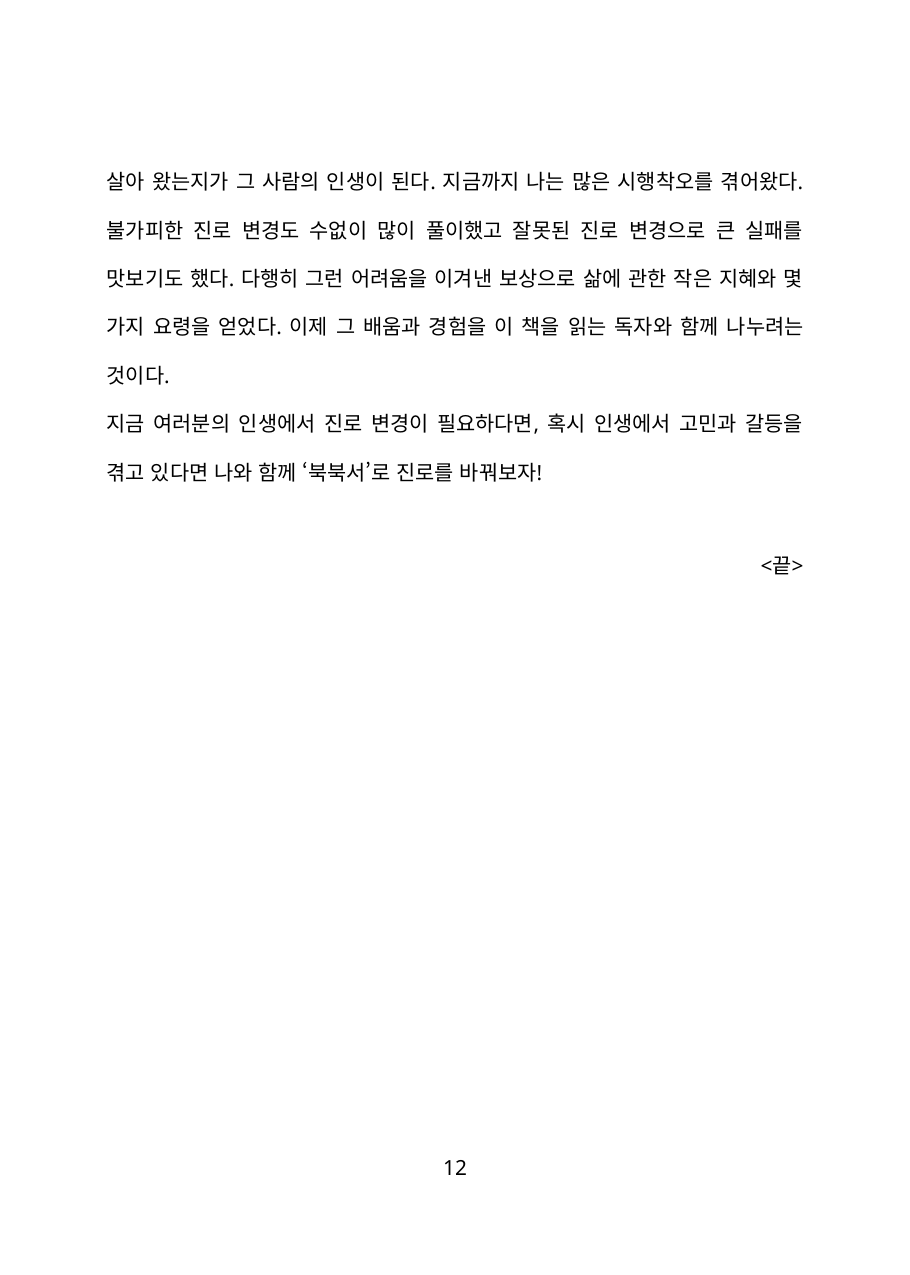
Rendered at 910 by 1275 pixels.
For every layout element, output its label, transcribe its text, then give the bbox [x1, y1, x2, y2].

text 지금 여러분의 인생에서 진로 변경이 필요하다면, 혹시 인생에서 고민과 갈등을 겪고 있다면 나와 함께 ‘북북서’로 진로를 바꿔보자! [106, 407, 803, 486]
text <끝> [106, 550, 803, 580]
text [106, 165, 803, 389]
